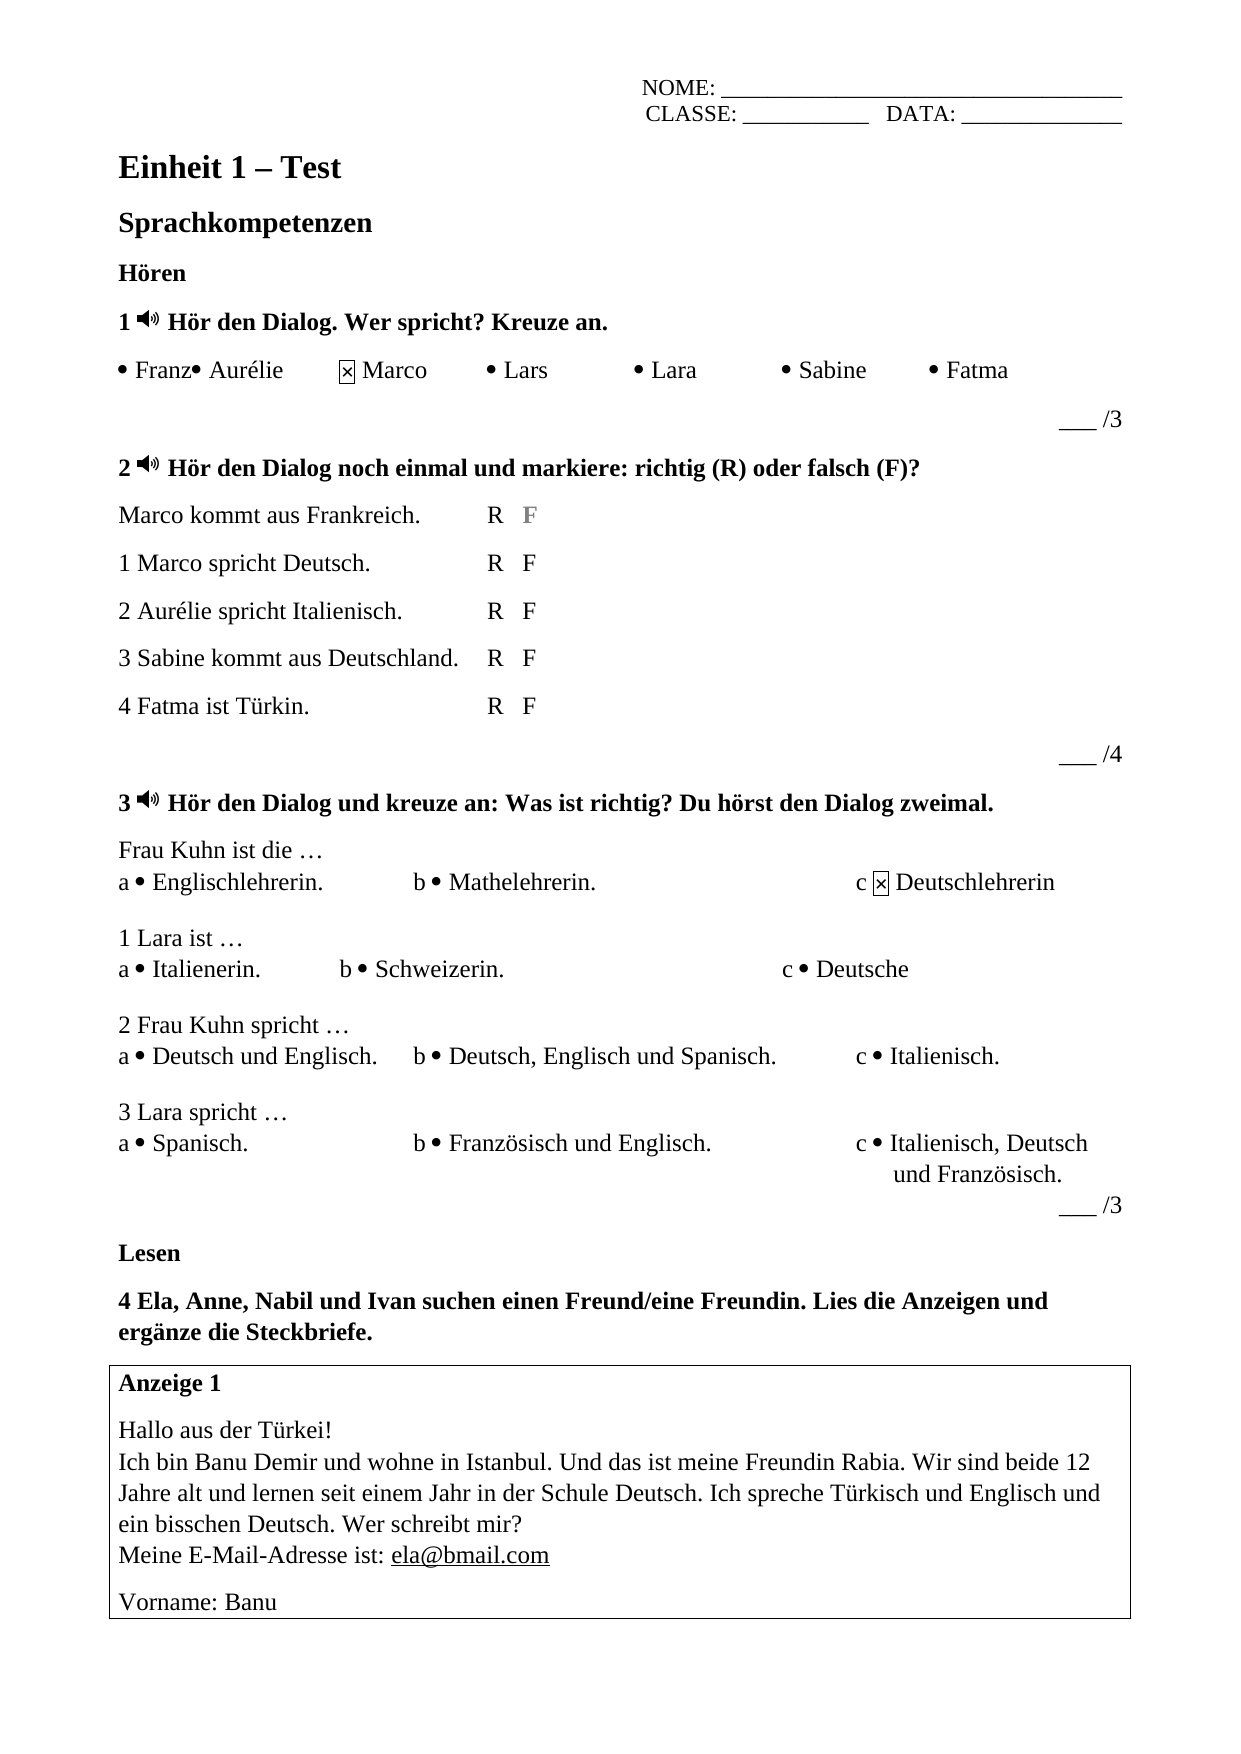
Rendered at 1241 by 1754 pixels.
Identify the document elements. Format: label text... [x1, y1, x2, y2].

text 1 Hör den Dialog. Wer spricht? Kreuze an. [118, 306, 1122, 336]
text Ich bin Banu Demir und wohne in Istanbul. Und das ist meine Freundin Rabia. Wir sind beide 12 Jahre alt und lernen seit einem Jahr in der Schule Deutsch. Ich spreche Türkisch und Englisch und ein bisschen Deutsch. Wer schreibt mir? [110, 1443, 1130, 1537]
text Hören [118, 258, 1122, 287]
text ___ /3 [118, 404, 1122, 432]
text Sprachkompetenzen [118, 206, 1122, 239]
text Lesen [118, 1238, 1122, 1267]
text Marco kommt aus Frankreich. R F [118, 500, 1122, 529]
text Einheit 1 – Test [118, 148, 1122, 186]
text 3 Hör den Dialog und kreuze an: Was ist richtig? Du hörst den Dialog zweimal. [118, 787, 1122, 817]
text 2 Aurélie spricht Italienisch. R F [118, 596, 1122, 624]
text a Deutsch und Englisch. b Deutsch, Englisch und Spanisch. c Italienisch. [118, 1041, 1122, 1070]
text ___ /4 [118, 739, 1122, 768]
text a Italienerin. b Schweizerin. c Deutsche [118, 954, 1122, 983]
text Vorname: Banu [110, 1584, 1130, 1618]
text 1 Lara ist … [118, 923, 1122, 952]
text a Englischlehrerin. b Mathelehrerin. c ✕ Deutschlehrerin [118, 867, 1122, 896]
text 1 Marco spricht Deutsch. R F [118, 548, 1122, 577]
text 4 Ela, Anne, Nabil und Ivan suchen einen Freund/eine Freundin. Lies die Anzeigen und ergänze die Steckbriefe. [118, 1286, 1122, 1346]
text 3 Sabine kommt aus Deutschland. R F [118, 643, 1122, 672]
picture [136, 786, 162, 812]
text 2 Frau Kuhn spricht … [118, 1010, 1122, 1039]
text 3 Lara spricht … [118, 1097, 1122, 1126]
text 4 Fatma ist Türkin. R F [118, 691, 1122, 720]
text Frau Kuhn ist die … [118, 836, 1122, 864]
text 2 Hör den Dialog noch einmal und markiere: richtig (R) oder falsch (F)? [118, 451, 1122, 481]
text ___ /3 [118, 1191, 1122, 1219]
text Meine E-Mail-Adresse ist: ela@bmail.com [110, 1537, 1130, 1568]
text Franz Aurélie ✕ Marco Lars Lara Sabine Fatma [118, 355, 1122, 384]
picture [136, 306, 162, 331]
picture [136, 451, 162, 476]
text Anzeige 1 [110, 1366, 1130, 1397]
text a Spanisch. b Französisch und Englisch. c Italienisch, Deutsch und Französisch. [118, 1128, 1122, 1188]
text Hallo aus der Türkei! [110, 1412, 1130, 1443]
